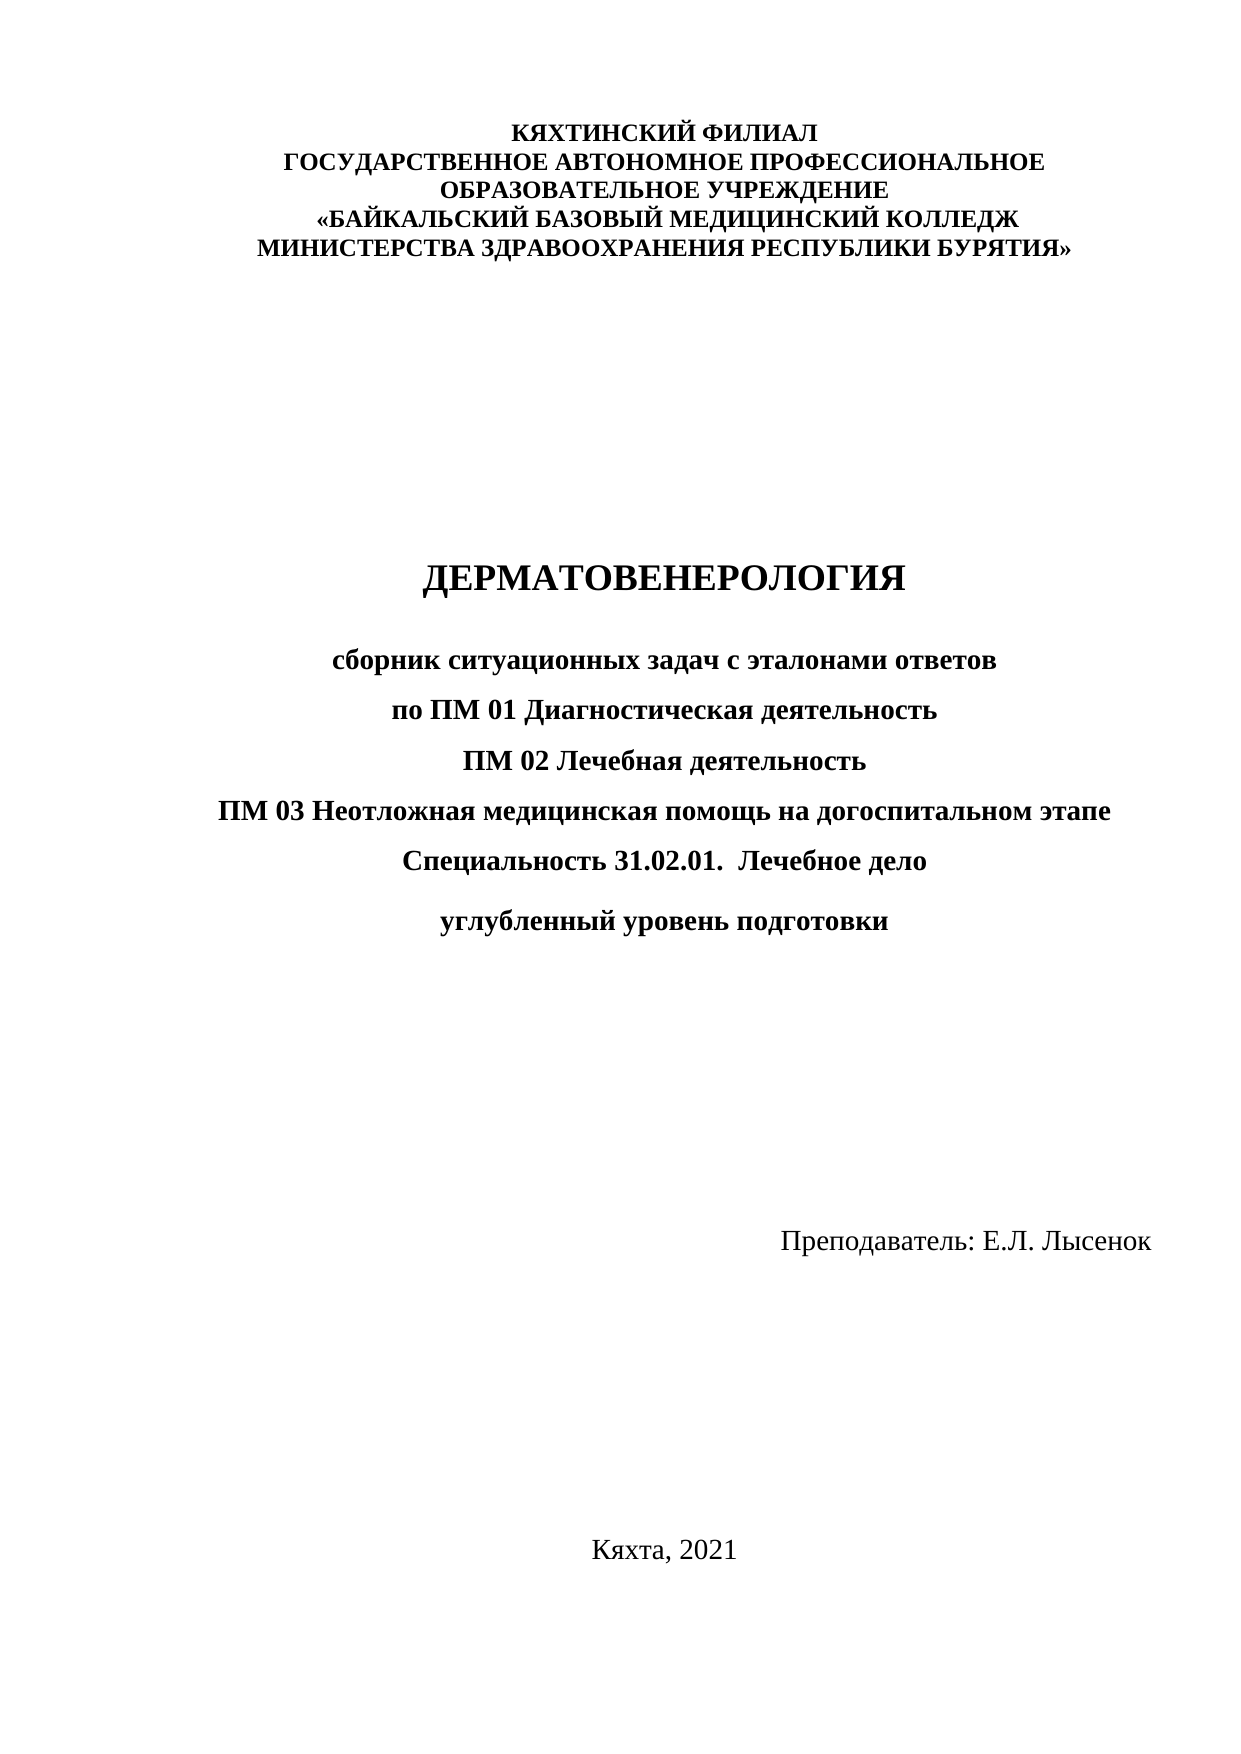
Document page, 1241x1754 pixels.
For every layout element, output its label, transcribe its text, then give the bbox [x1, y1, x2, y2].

text сборник ситуационных задач с эталонами ответов [177, 642, 1152, 676]
text ГОСУДАРСТВЕННОЕ АВТОНОМНОЕ ПРОФЕССИОНАЛЬНОЕ [177, 147, 1152, 176]
text «БАЙКАЛЬСКИЙ БАЗОВЫЙ МЕДИЦИНСКИЙ КОЛЛЕДЖ [177, 204, 1152, 233]
text ОБРАЗОВАТЕЛЬНОЕ УЧРЕЖДЕНИЕ [177, 176, 1152, 204]
text Специальность 31.02.01. Лечебное дело [177, 843, 1152, 877]
text ПМ 03 Неотложная медицинская помощь на догоспитальном этапе [177, 793, 1152, 826]
text ПМ 02 Лечебная деятельность [177, 743, 1152, 776]
text ДЕРМАТОВЕНЕРОЛОГИЯ [177, 556, 1152, 599]
text по ПМ 01 Диагностическая деятельность [177, 692, 1152, 726]
text Кяхта, 2021 [177, 1532, 1152, 1566]
text МИНИСТЕРСТВА ЗДРАВООХРАНЕНИЯ РЕСПУБЛИКИ БУРЯТИЯ» [177, 233, 1152, 262]
text углубленный уровень подготовки [177, 903, 1152, 936]
text Преподаватель: Е.Л. Лысенок [177, 1223, 1152, 1257]
text КЯХТИНСКИЙ ФИЛИАЛ [177, 118, 1152, 147]
